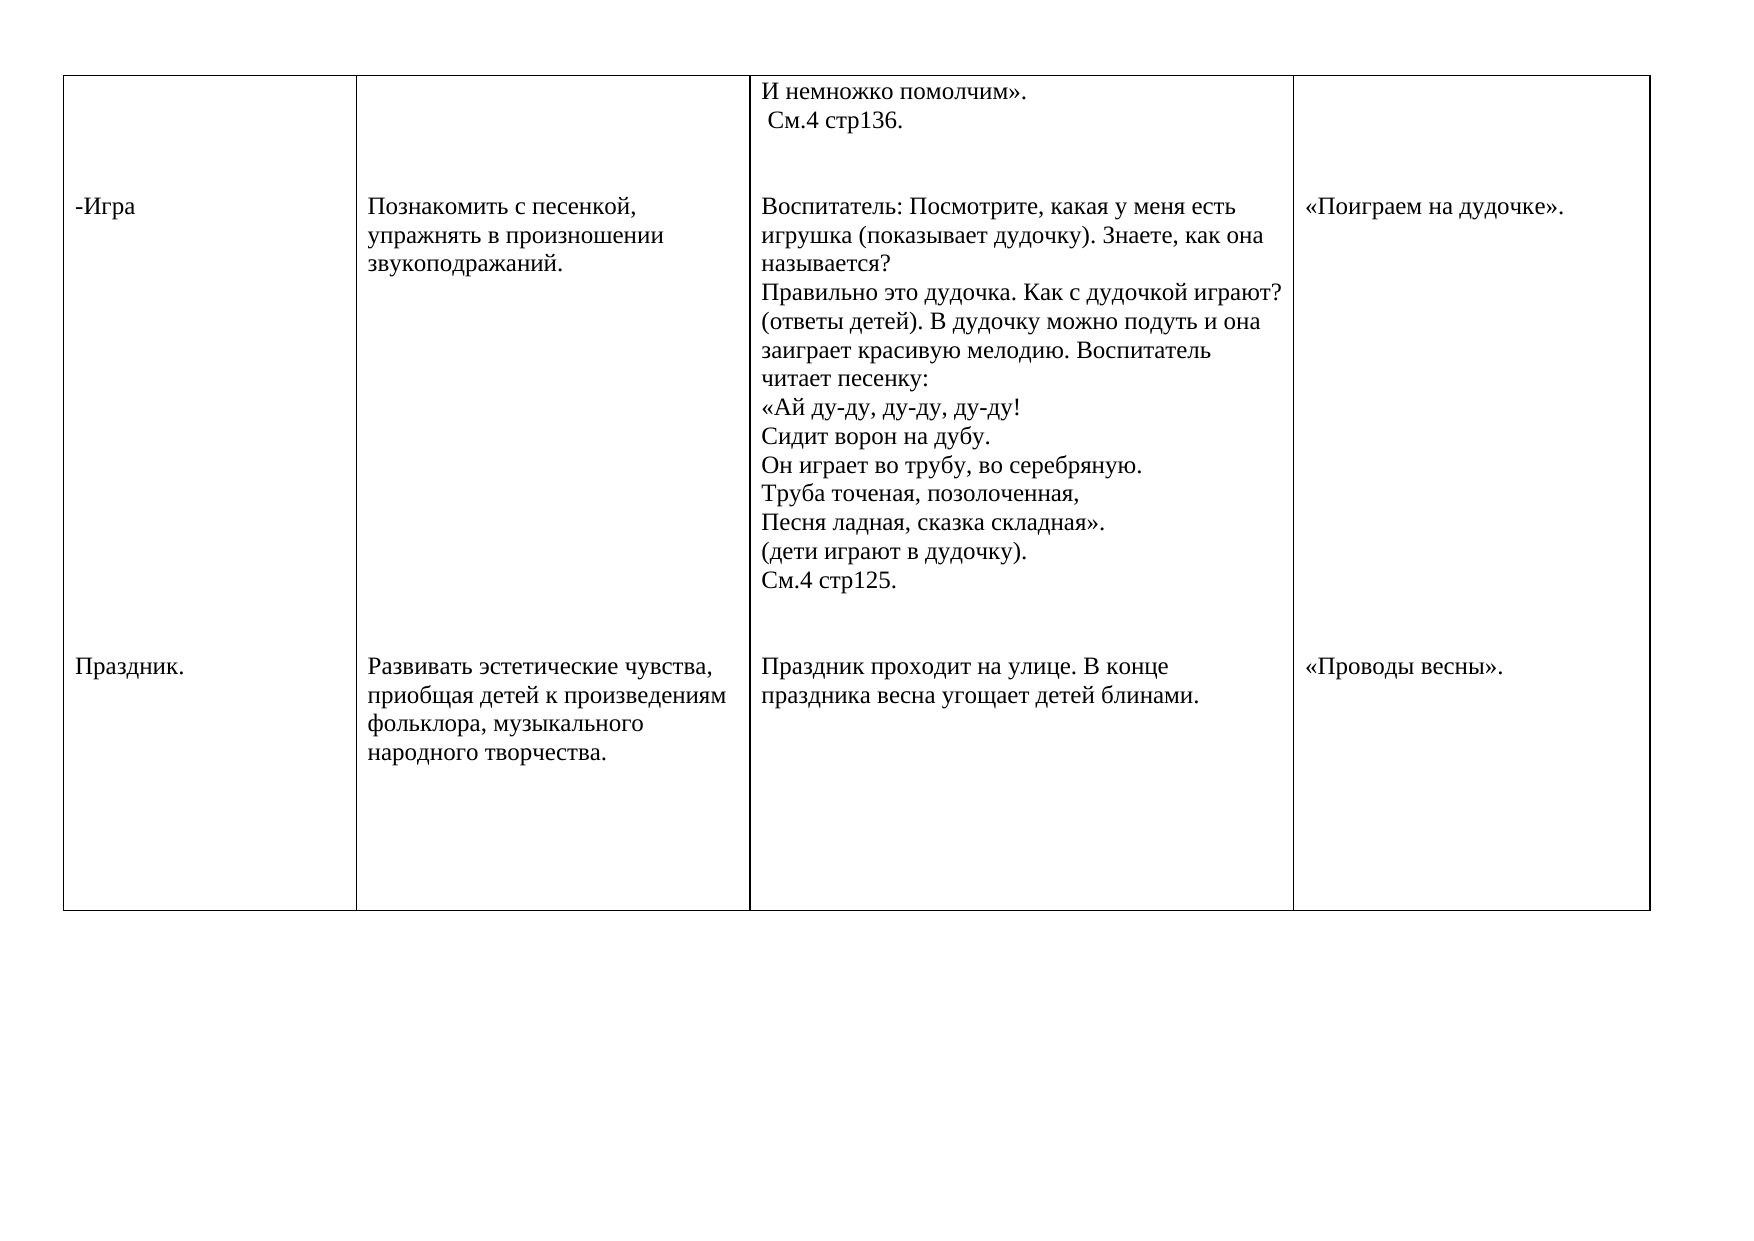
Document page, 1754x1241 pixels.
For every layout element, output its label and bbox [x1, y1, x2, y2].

table_cell [1294, 76, 1649, 910]
table_cell [64, 76, 356, 910]
table_cell [357, 76, 749, 910]
table_cell [751, 76, 1293, 910]
